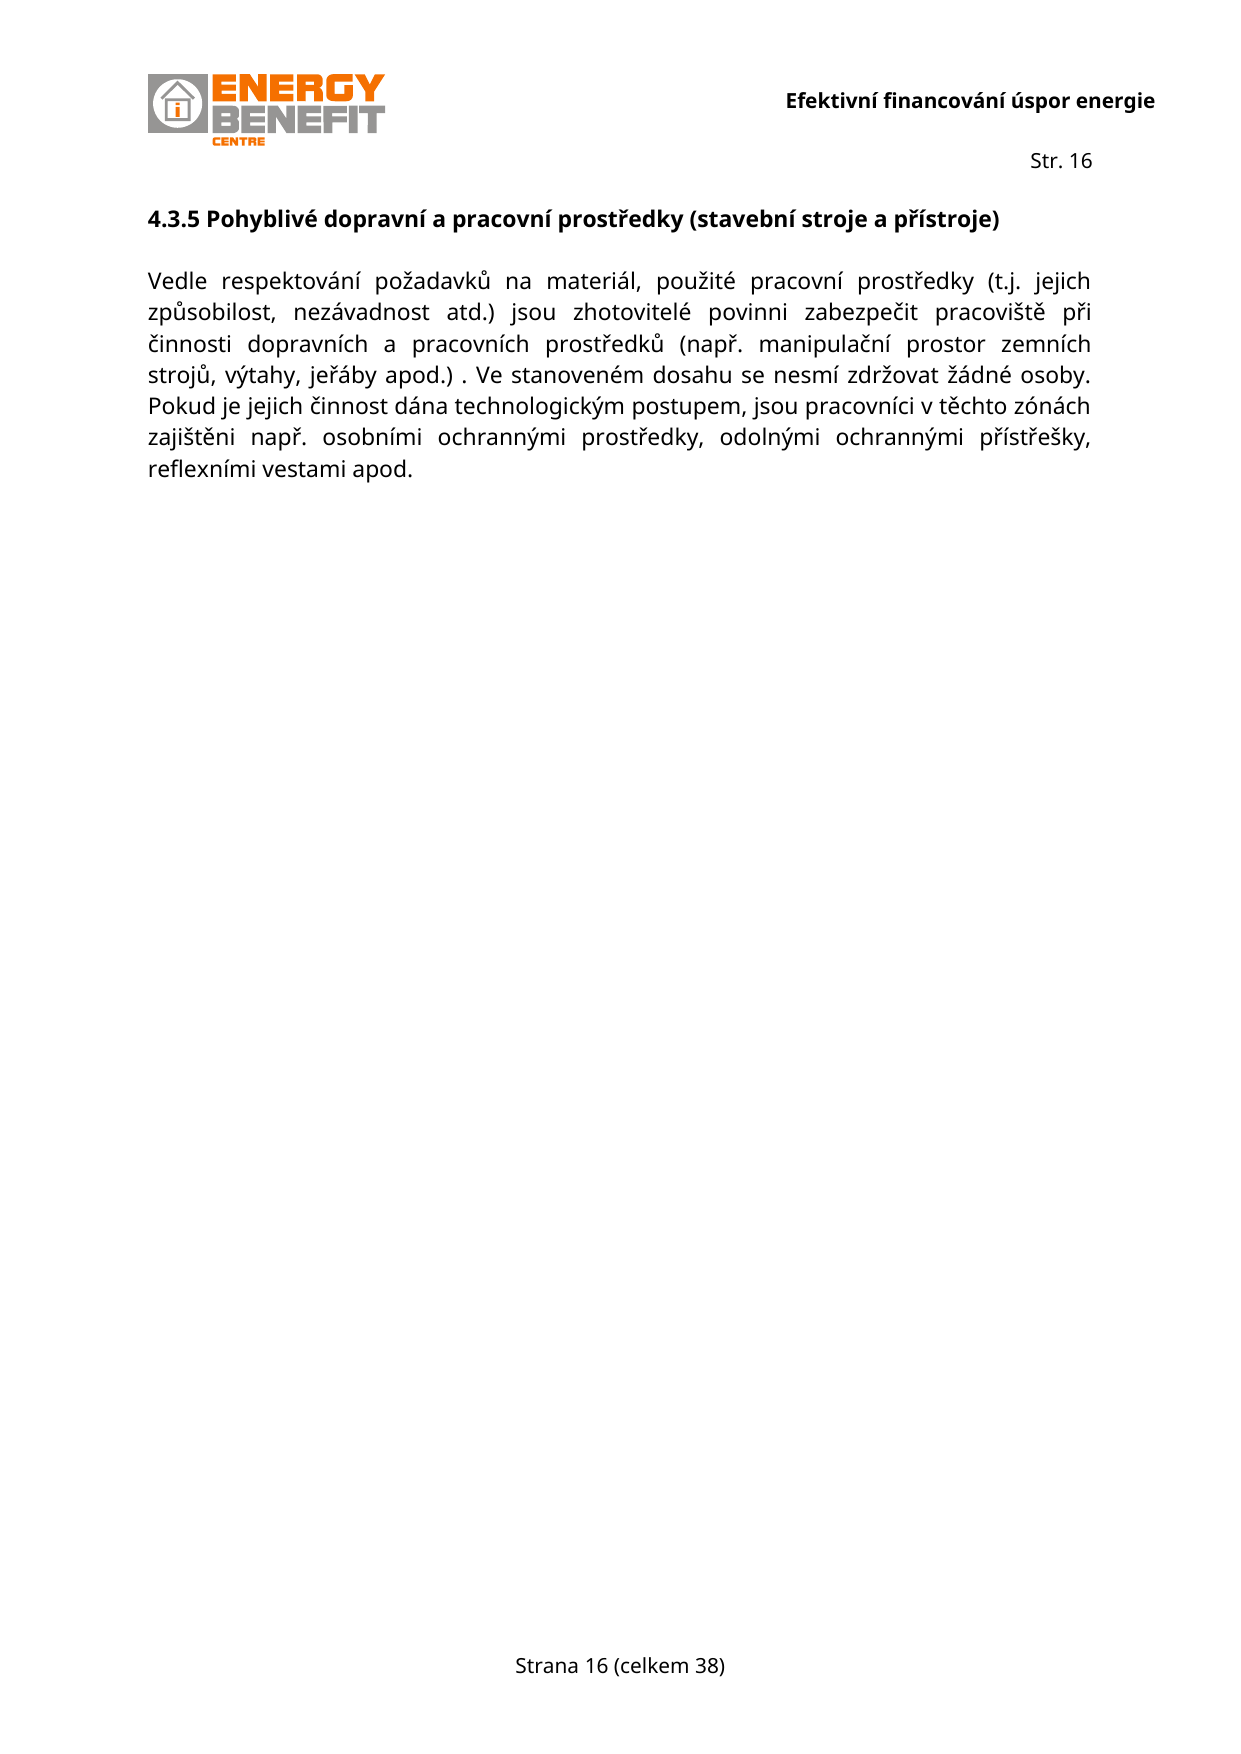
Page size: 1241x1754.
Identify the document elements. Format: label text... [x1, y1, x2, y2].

text 4.3.5 Pohyblivé dopravní a pracovní prostředky (stavební stroje a přístroje) [148, 203, 1092, 234]
text Vedle respektování požadavků na materiál, použité pracovní prostředky (t.j. jejich způsobilost, nezávadnost atd.) jsou zhotovitelé povinni zabezpečit pracoviště při činnosti dopravních a pracovních prostředků (např. manipulační prostor zemních strojů, výtahy, jeřáby apod.) . Ve stanoveném dosahu se nesmí zdržovat žádné osoby. Pokud je jejich činnost dána technologickým postupem, jsou pracovníci v těchto zónách zajištěni např. osobními ochrannými prostředky, odolnými ochrannými přístřešky, reflexními vestami apod. [148, 265, 1092, 484]
